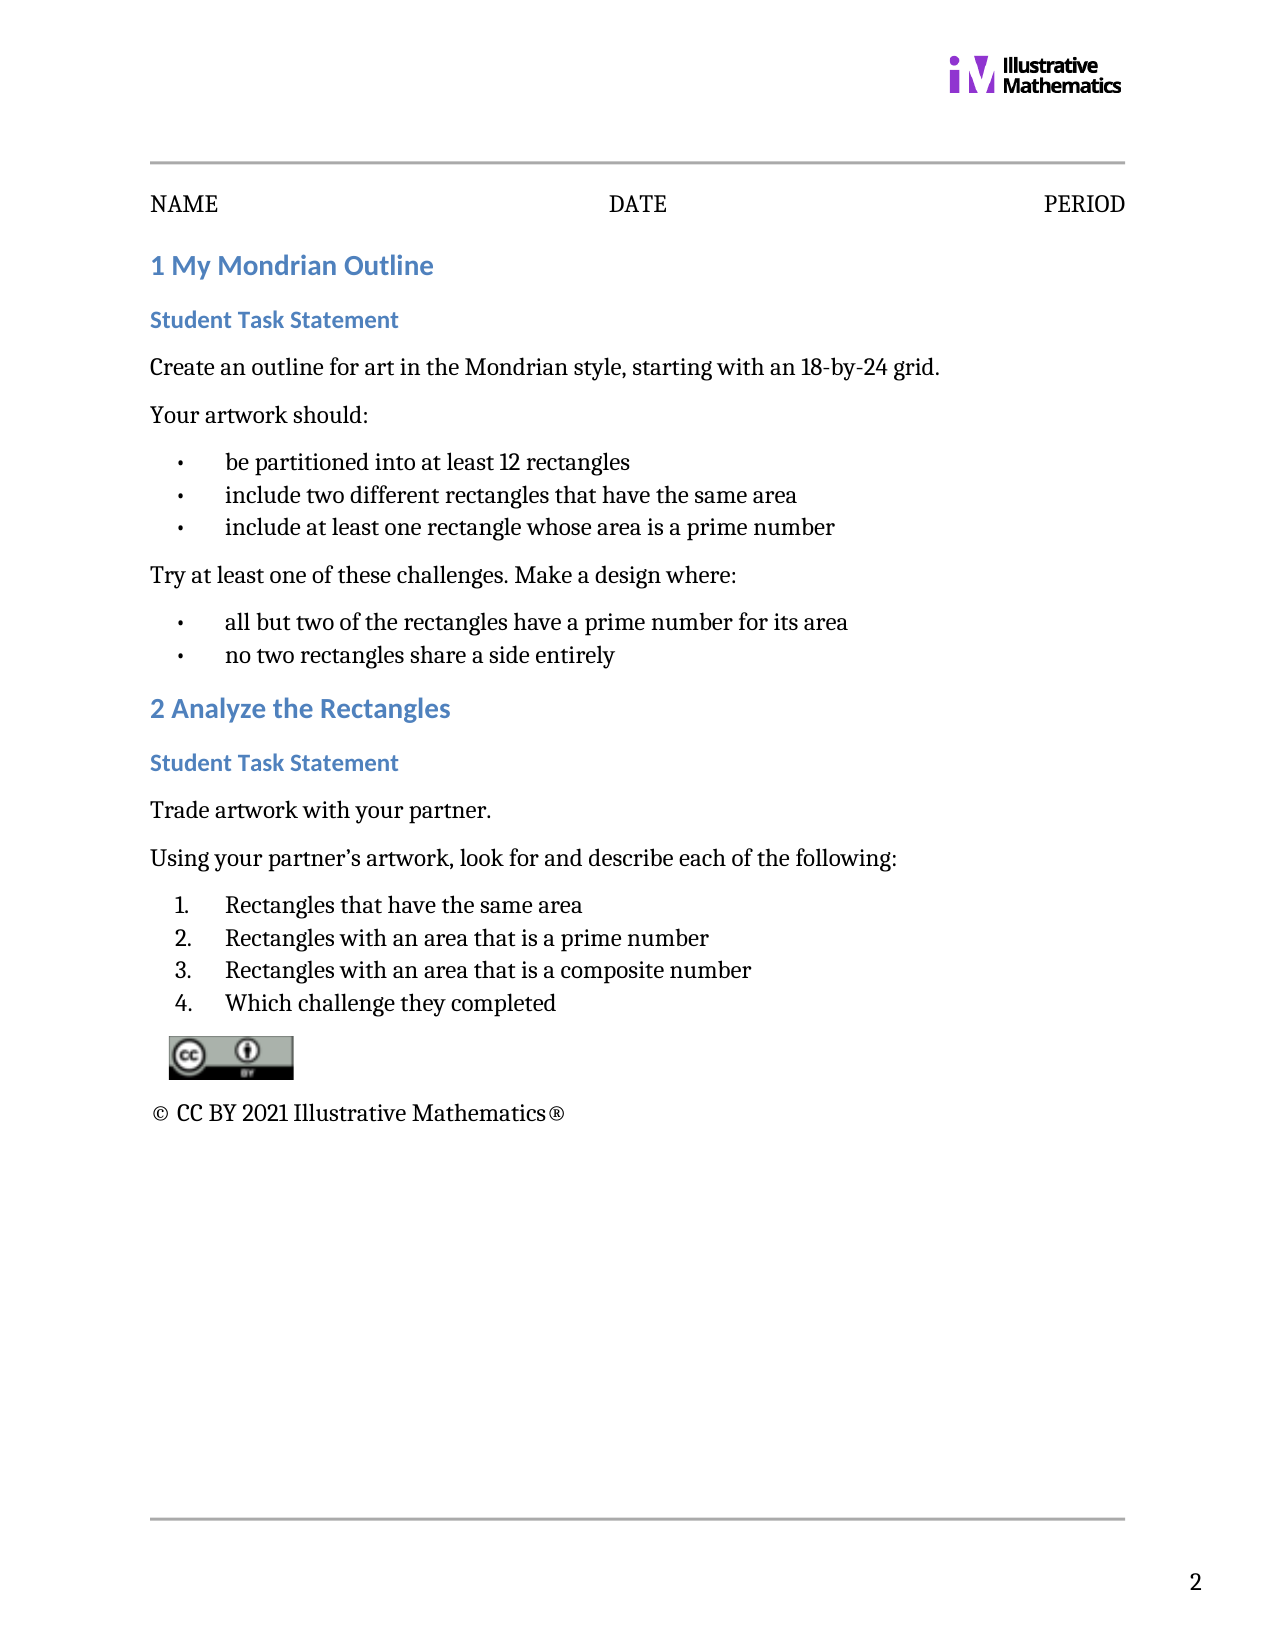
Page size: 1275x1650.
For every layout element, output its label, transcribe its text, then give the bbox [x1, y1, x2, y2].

text Trade artwork with your partner. [150, 796, 1125, 825]
list Rectangles that have the same area [175, 891, 1125, 920]
subtitle Student Task Statement [150, 747, 1125, 777]
list all but two of the rectangles have a prime number for its area [175, 608, 1125, 637]
picture [168, 1036, 294, 1080]
list no two rectangles share a side entirely [175, 641, 1125, 669]
text © CC BY 2021 Illustrative Mathematics® [150, 1098, 1125, 1127]
list Rectangles with an area that is a prime number [175, 923, 1125, 952]
text Try at least one of these challenges. Make a design where: [150, 561, 1125, 589]
picture [949, 55, 1121, 93]
list Which challenge they completed [175, 988, 1125, 1017]
list Rectangles with an area that is a composite number [175, 956, 1125, 985]
list include two different rectangles that have the same area [175, 481, 1125, 509]
subtitle 2 Analyze the Rectangles [150, 690, 1125, 726]
subtitle 1 My Mondrian Outline [150, 247, 1125, 283]
text Using your partner’s artwork, look for and describe each of the following: [150, 843, 1125, 872]
list be partitioned into at least 12 rectangles [175, 448, 1125, 477]
subtitle Student Task Statement [150, 304, 1125, 334]
list include at least one rectangle whose area is a prime number [175, 513, 1125, 542]
text Your artwork should: [150, 401, 1125, 429]
text Create an outline for art in the Mondrian style, starting with an 18-by-24 grid. [150, 353, 1125, 382]
